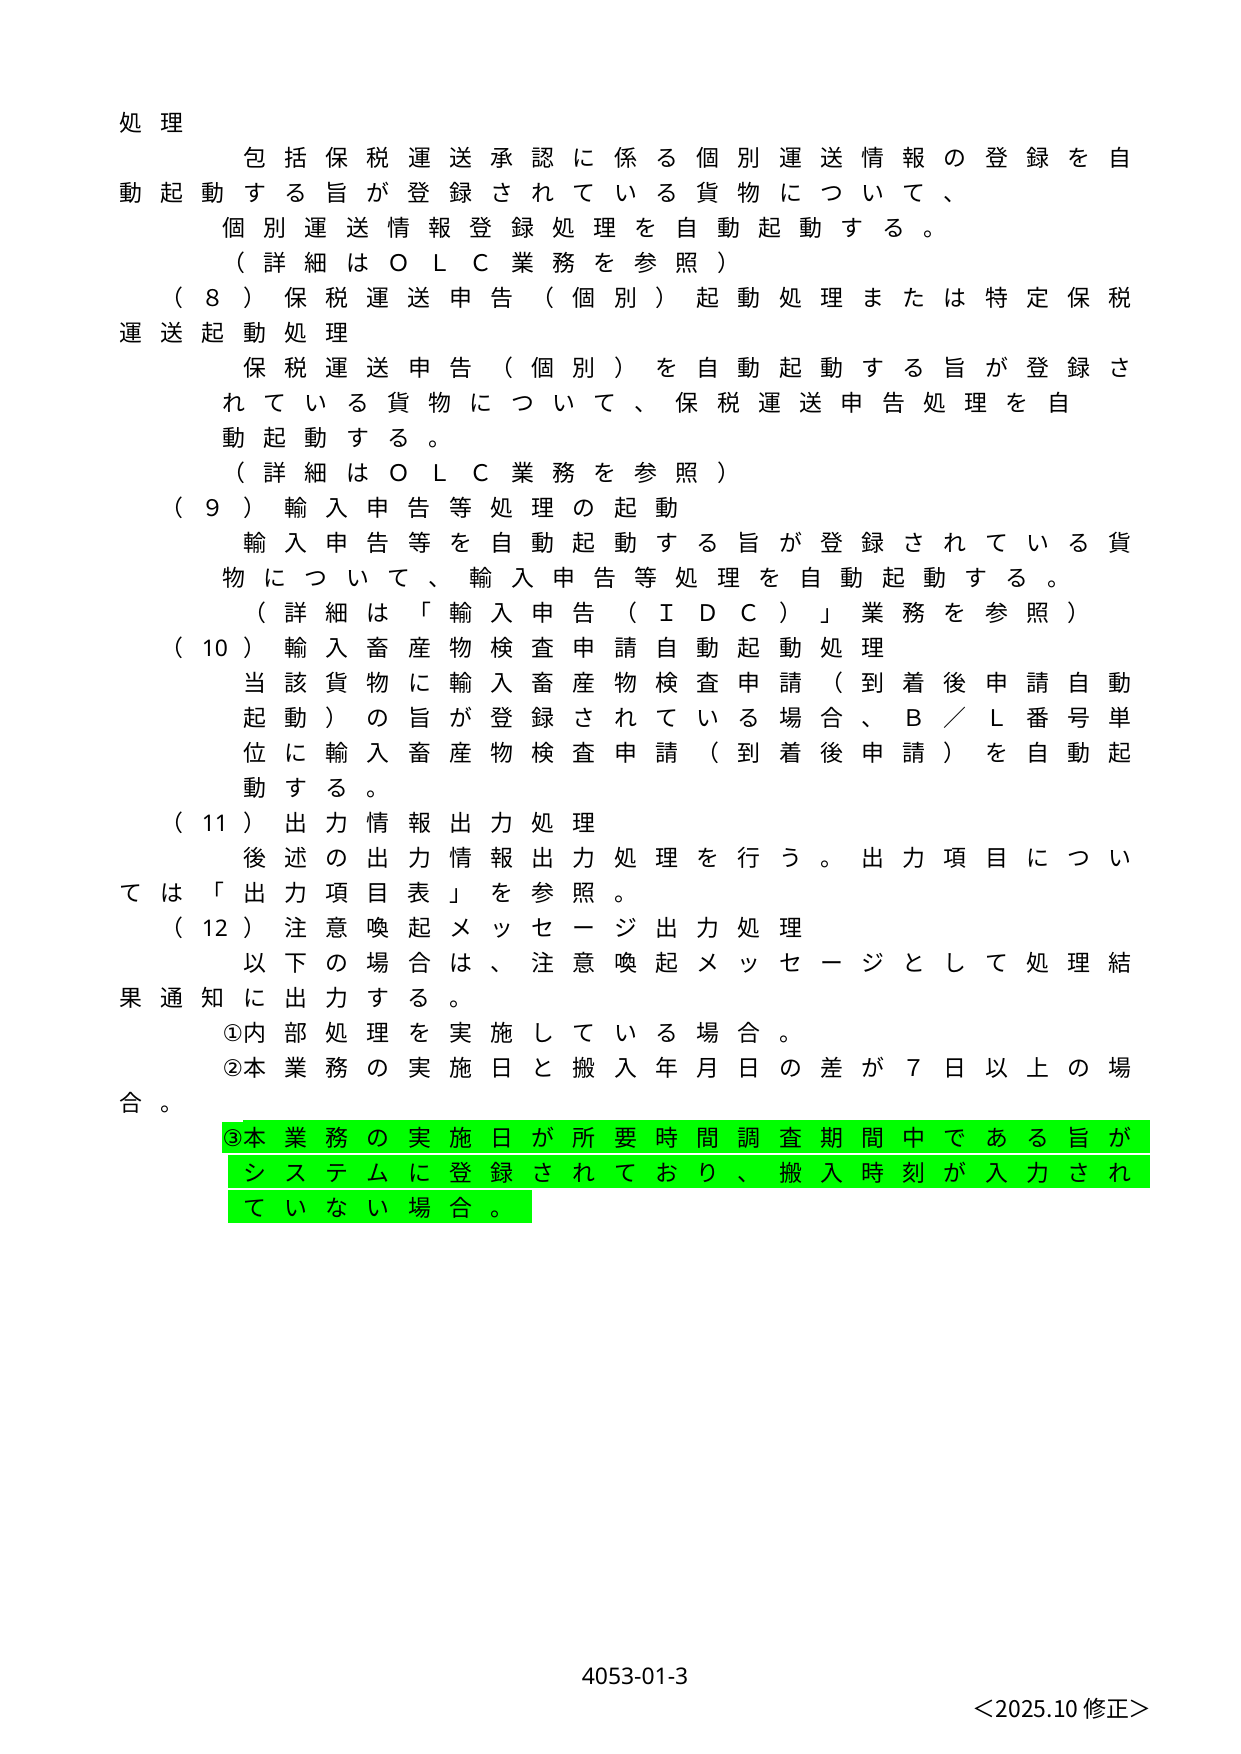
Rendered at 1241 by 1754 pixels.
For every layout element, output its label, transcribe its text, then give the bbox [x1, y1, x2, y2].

text （詳細はＯＬＣ業務を参照） [119, 244, 1150, 279]
text （12）注意喚起メッセージ出力処理 [119, 909, 1150, 944]
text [119, 104, 1150, 139]
text ③本業務の実施日が所要時間調査期間中である旨がシステムに登録されており、搬入時刻が入力されていない場合。 [206, 1119, 1150, 1224]
text 保税運送申告（個別）を自動起動する旨が登録されている貨物について、保税運送申告処理を自 [202, 349, 1150, 419]
text 後述の出力情報出力処理を行う。出力項目については「出力項目表」を参照。 [119, 839, 1150, 909]
text 動起動する。 [206, 419, 1150, 454]
text ②本業務の実施日と搬入年月日の差が７日以上の場合。 [119, 1049, 1150, 1119]
text （詳細はＯＬＣ業務を参照） [119, 454, 1150, 489]
text 以下の場合は、注意喚起メッセージとして処理結果通知に出力する。 [119, 944, 1150, 1014]
text （10）輸入畜産物検査申請自動起動処理 [119, 629, 1150, 664]
text （11）出力情報出力処理 [119, 804, 1150, 839]
text ①内部処理を実施している場合。 [119, 1014, 1150, 1049]
text 輸入申告等を自動起動する旨が登録されている貨物について、輸入申告等処理を自動起動する。 [202, 524, 1150, 594]
text 個別運送情報登録処理を自動起動する。 [119, 209, 1150, 244]
text （８）保税運送申告（個別）起動処理または特定保税運送起動処理 [119, 279, 1150, 349]
text 包括保税運送承認に係る個別運送情報の登録を自動起動する旨が登録されている貨物について、 [119, 139, 1150, 209]
text （９）輸入申告等処理の起動 [119, 489, 1150, 524]
text （詳細は「輸入申告（ＩＤＣ）」業務を参照） [222, 594, 1150, 629]
text 当該貨物に輸入畜産物検査申請（到着後申請自動起動）の旨が登録されている場合、Ｂ／Ｌ番号単位に輸入畜産物検査申請（到着後申請）を自動起動する。 [222, 664, 1150, 804]
